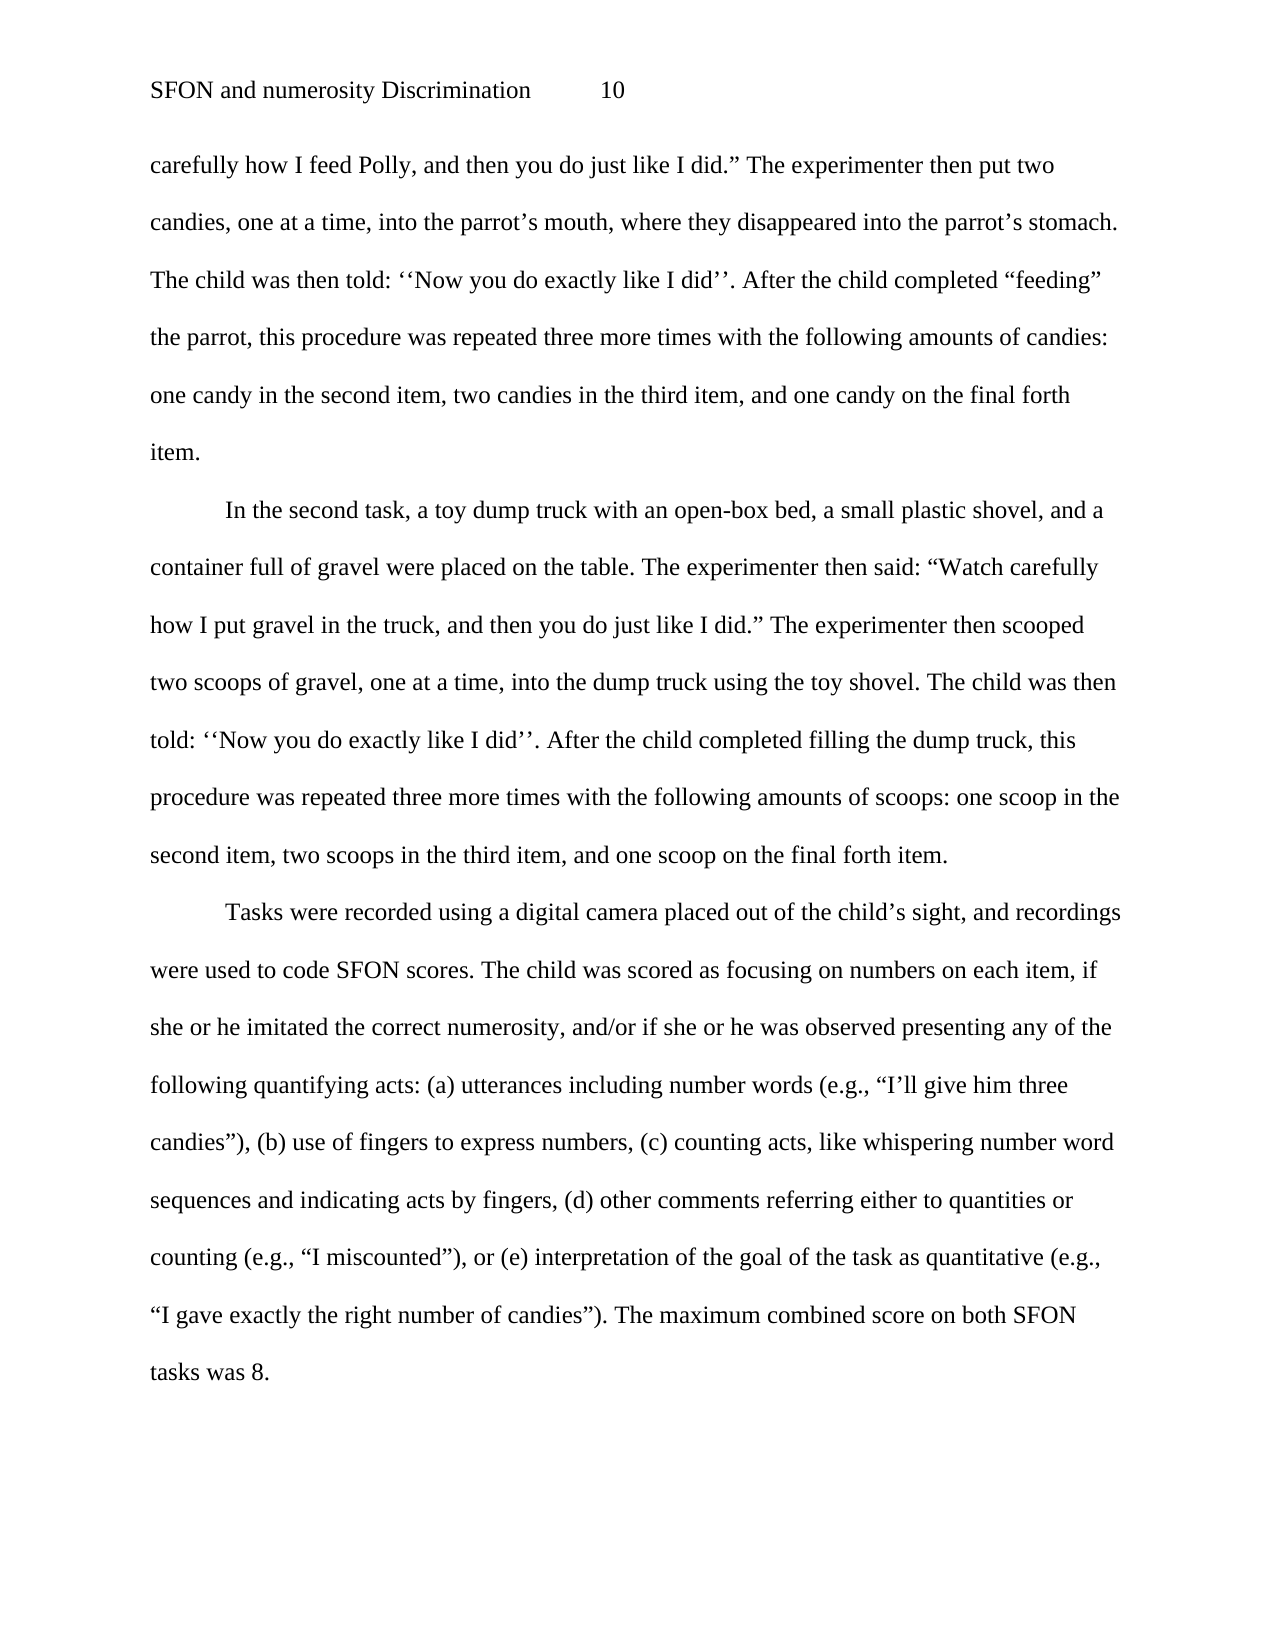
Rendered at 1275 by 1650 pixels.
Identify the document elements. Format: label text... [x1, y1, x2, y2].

text Tasks were recorded using a digital camera placed out of the child’s sight, and recordings were used to code SFON scores. The child was scored as focusing on numbers on each item, if she or he imitated the correct numerosity, and/or if she or he was observed presenting any of the following quantifying acts: (a) utterances including number words (e.g., “I’ll give him three candies”), (b) use of fingers to express numbers, (c) counting acts, like whispering number word sequences and indicating acts by fingers, (d) other comments referring either to quantities or counting (e.g., “I miscounted”), or (e) interpretation of the goal of the task as quantitative (e.g., “I gave exactly the right number of candies”). The maximum combined score on both SFON tasks was 8. [150, 897, 1125, 1386]
text In the second task, a toy dump truck with an open-box bed, a small plastic shovel, and a container full of gravel were placed on the table. The experimenter then said: “Watch carefully how I put gravel in the truck, and then you do just like I did.” The experimenter then scooped two scoops of gravel, one at a time, into the dump truck using the toy shovel. The child was then told: ‘‘Now you do exactly like I did’’. After the child completed filling the dump truck, this procedure was repeated three more times with the following amounts of scoops: one scoop in the second item, two scoops in the third item, and one scoop on the final forth item. [150, 495, 1125, 869]
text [150, 150, 1125, 466]
